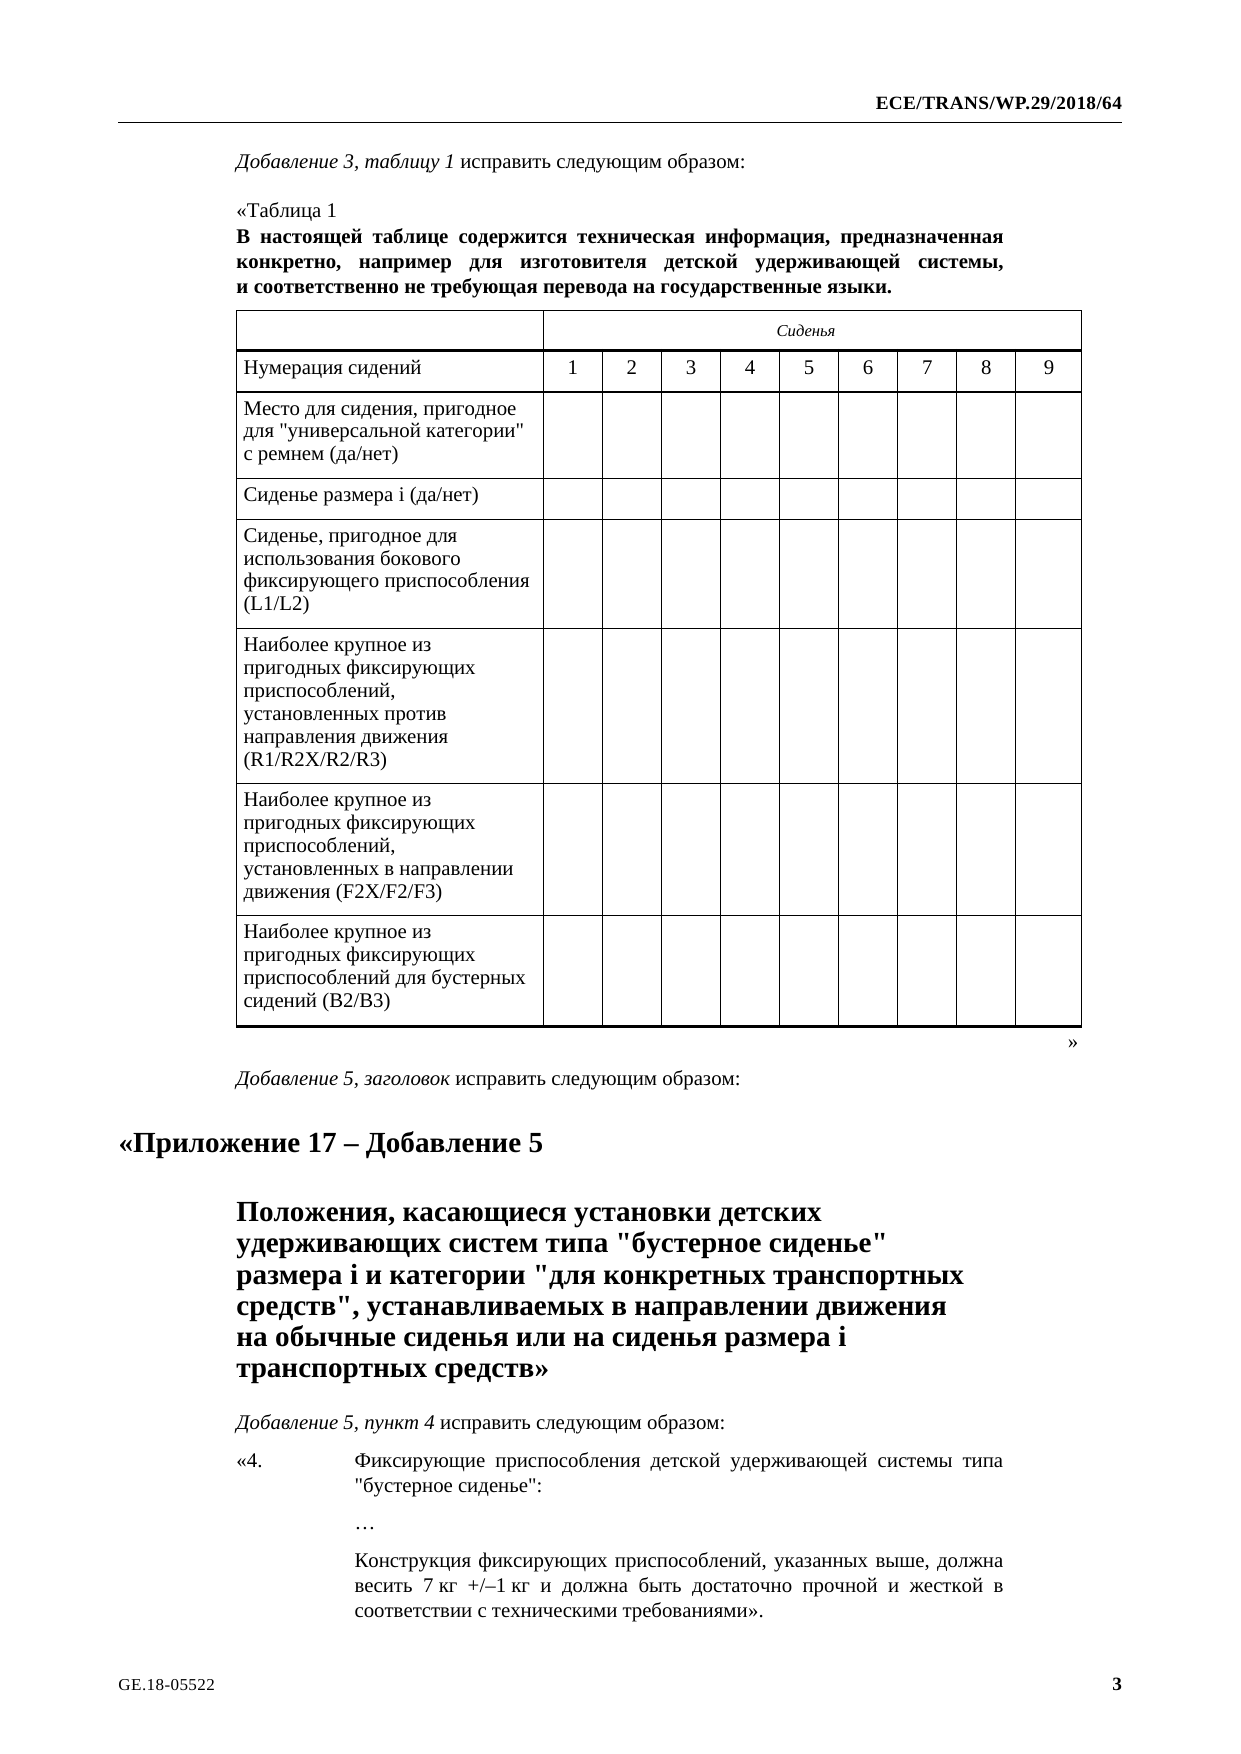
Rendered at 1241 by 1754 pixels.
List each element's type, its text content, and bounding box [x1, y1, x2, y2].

table_cell [544, 629, 602, 783]
table_cell [662, 479, 720, 518]
table_cell [839, 520, 897, 628]
table_cell [662, 784, 720, 915]
text Добавление 5, пункт 4 исправить следующим образом: [236, 1409, 1004, 1434]
text Добавление 5, заголовок исправить следующим образом: [236, 1065, 1004, 1090]
table_cell [544, 520, 602, 628]
table_cell [957, 629, 1015, 783]
table_cell [662, 393, 720, 478]
table_cell [603, 629, 661, 783]
table_cell [957, 393, 1015, 478]
table_cell [1016, 479, 1081, 518]
table_cell Наиболее крупное из пригодных фиксирующих приспособлений, установленных против направления движения (R1/R2X/R2/R3) [237, 629, 543, 783]
table_cell [898, 629, 956, 783]
text «Приложение 17 – Добавление 5 [118, 1128, 1004, 1159]
table_cell [839, 479, 897, 518]
table_cell [957, 916, 1015, 1025]
table_cell [721, 629, 779, 783]
table_cell [780, 520, 838, 628]
text «Taблица 1 [118, 198, 1004, 223]
table_header Сиденья [544, 311, 1081, 349]
table_cell 9 [1016, 352, 1081, 391]
table_cell [1016, 784, 1081, 915]
text Добавление 3, таблицу 1 исправить следующим образом: [236, 148, 1004, 173]
table_cell [839, 916, 897, 1025]
table_cell 3 [662, 352, 720, 391]
table_cell [544, 916, 602, 1025]
table_cell [839, 629, 897, 783]
table_cell [780, 629, 838, 783]
table_cell [780, 393, 838, 478]
table_cell [662, 629, 720, 783]
table_cell [721, 916, 779, 1025]
table_cell [603, 916, 661, 1025]
table_cell [1016, 629, 1081, 783]
text Положения, касающиеся установки детских удерживающих систем типа "бустерное сиденье" размера i и категории "для конкретных транспортных средств", устанавливаемых в направлении движения на обычные сиденья или на сиденья размера i транспортных средств» [118, 1197, 1004, 1384]
table_cell [780, 784, 838, 915]
table_cell Сиденье размера i (да/нет) [237, 479, 543, 518]
text Конструкция фиксирующих приспособлений, указанных выше, должна весить 7 кг +/–1 кг и должна быть достаточно прочной и жесткой в соответствии с техническими требованиями». [236, 1547, 1004, 1622]
table_cell [957, 784, 1015, 915]
table_cell [721, 520, 779, 628]
table_cell [898, 916, 956, 1025]
table_cell [1016, 916, 1081, 1025]
table_cell 4 [721, 352, 779, 391]
text В настоящей таблице содержится техническая информация, предназначенная конкретно, например для изготовителя детской удерживающей системы, и соответственно не требующая перевода на государственные языки. [236, 223, 1004, 298]
table_cell [839, 393, 897, 478]
table_cell [662, 916, 720, 1025]
table_cell [957, 520, 1015, 628]
table_cell [603, 520, 661, 628]
table_cell Нумерация сидений [237, 352, 543, 391]
table_cell 5 [780, 352, 838, 391]
table_cell [898, 784, 956, 915]
text «4. Фиксирующие приспособления детской удерживающей системы типа "бустерное сиденье": [236, 1447, 1004, 1497]
table_cell 8 [957, 352, 1015, 391]
text … [236, 1509, 1004, 1534]
table_cell [721, 393, 779, 478]
table_cell [780, 916, 838, 1025]
table_cell [721, 479, 779, 518]
table_header [237, 311, 543, 349]
table_cell [603, 393, 661, 478]
table_cell Наиболее крупное из пригодных фиксирующих приспособлений для бустерных сидений (B2/B3) [237, 916, 543, 1025]
table_cell [662, 520, 720, 628]
table_cell [898, 479, 956, 518]
table_cell 1 [544, 352, 602, 391]
table_cell [721, 784, 779, 915]
table_cell 7 [898, 352, 956, 391]
table_cell [780, 479, 838, 518]
table_cell [544, 479, 602, 518]
table_cell [1016, 393, 1081, 478]
table_cell [898, 393, 956, 478]
table_cell [603, 479, 661, 518]
table_cell [839, 784, 897, 915]
table_cell Место для сидения, пригодное для "универсальной категории" с ремнем (да/нет) [237, 393, 543, 478]
table_cell [544, 393, 602, 478]
text » [236, 1028, 1078, 1053]
table_cell [898, 520, 956, 628]
table_cell 6 [839, 352, 897, 391]
table_cell 2 [603, 352, 661, 391]
table_cell [1016, 520, 1081, 628]
table_cell Сиденье, пригодное для использования бокового фиксирующего приспособления (L1/L2) [237, 520, 543, 628]
table_cell [957, 479, 1015, 518]
table_cell [603, 784, 661, 915]
table_cell [544, 784, 602, 915]
table_cell Наиболее крупное из пригодных фиксирующих приспособлений, установленных в направлении движения (F2X/F2/F3) [237, 784, 543, 915]
